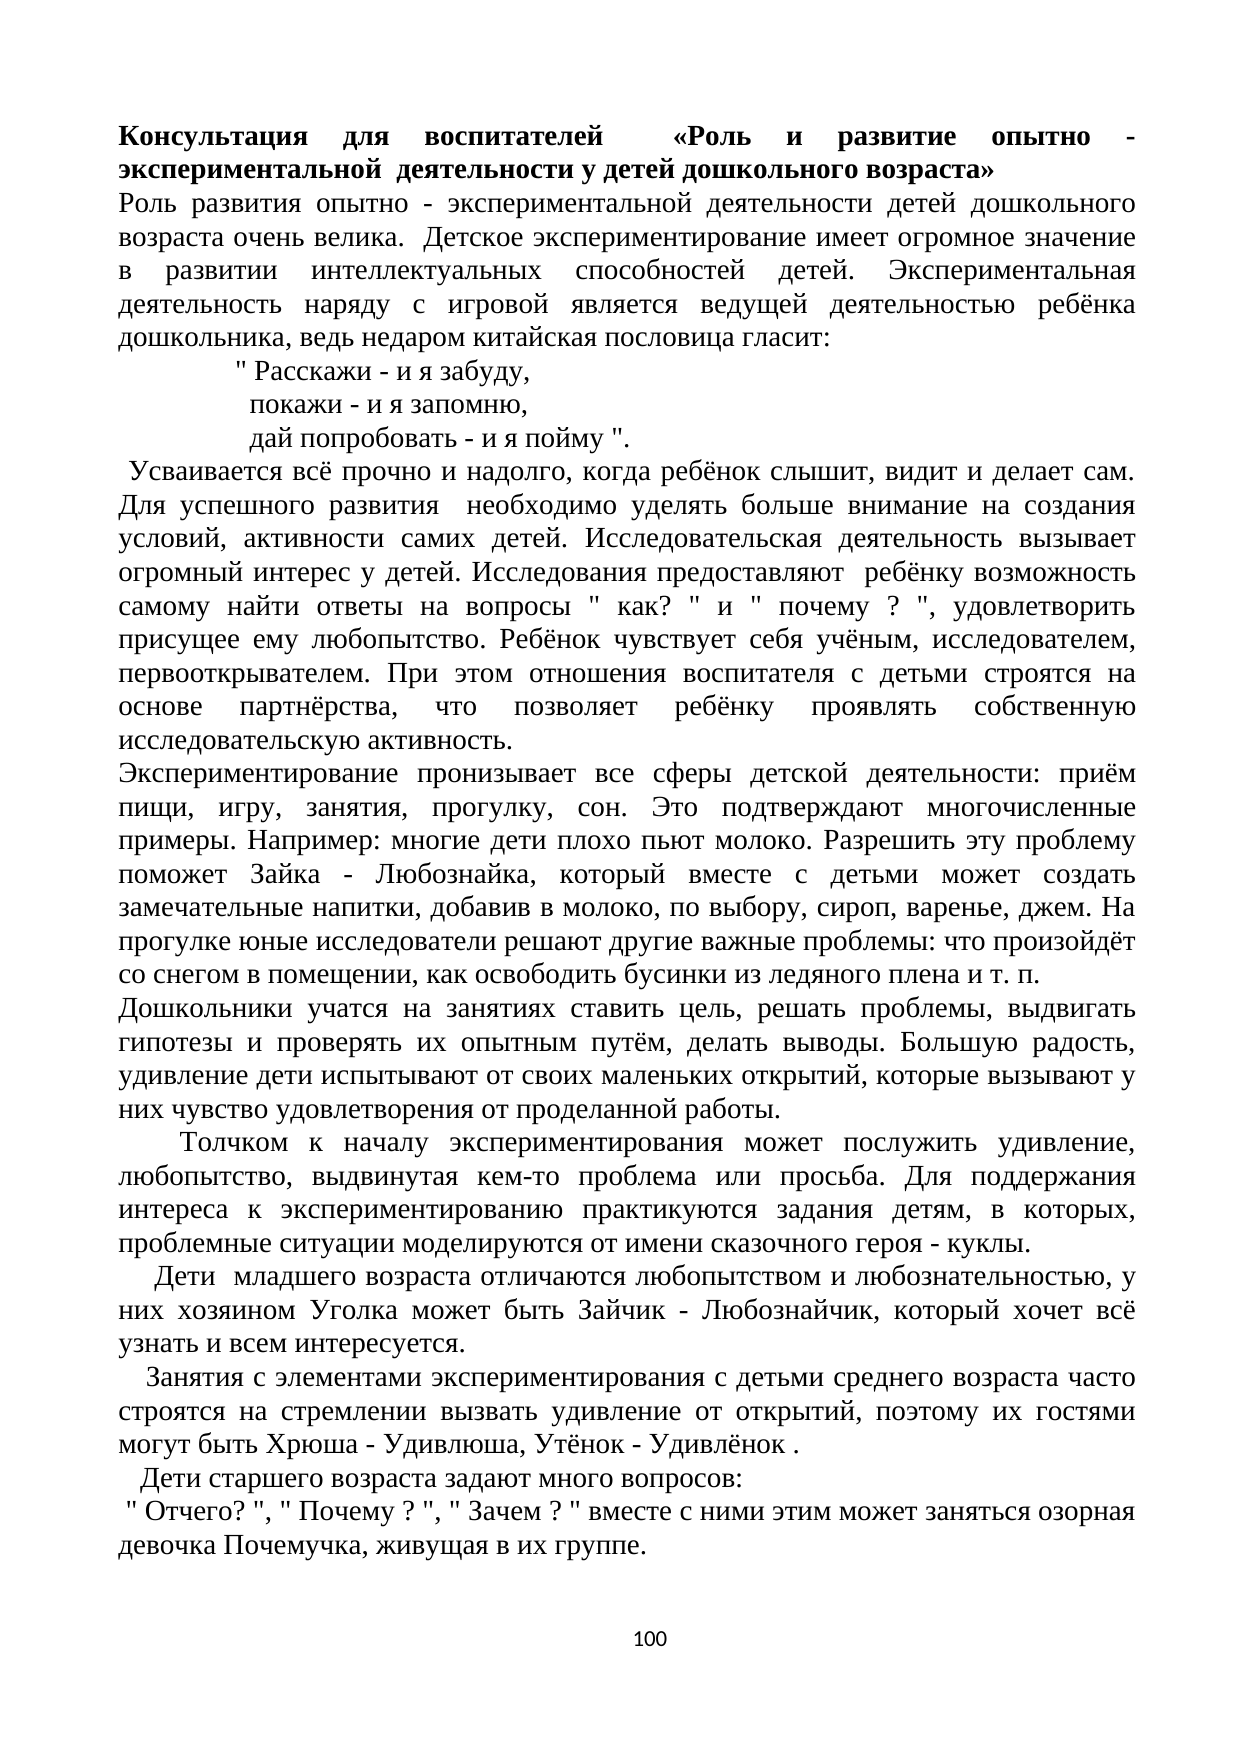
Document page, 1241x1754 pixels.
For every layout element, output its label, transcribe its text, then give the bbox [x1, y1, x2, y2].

text " Расскажи - и я забуду, [118, 353, 1137, 386]
text Роль развития опытно - экспериментальной деятельности детей дошкольного возраста очень велика. Детское экспериментирование имеет огромное значение в развитии интеллектуальных способностей детей. Экспериментальная деятельность наряду с игровой является ведущей деятельностью ребёнка дошкольника, ведь недаром китайская пословица гласит: [118, 185, 1137, 353]
text Консультация для воспитателей «Роль и развитие опытно - экспериментальной деятельности у детей дошкольного возраста» [118, 118, 1137, 185]
text Дети старшего возраста задают много вопросов: [118, 1460, 1137, 1493]
text " Отчего? ", " Почему ? ", " Зачем ? " вместе с ними этим может заняться озорная девочка Почемучка, живущая в их группе. [118, 1493, 1137, 1560]
text Толчком к началу экспериментирования может послужить удивление, любопытство, выдвинутая кем-то проблема или просьба. Для поддержания интереса к экспериментированию практикуются задания детям, в которых, проблемные ситуации моделируются от имени сказочного героя - куклы. [118, 1124, 1137, 1258]
text Дети младшего возраста отличаются любопытством и любознательностью, у них хозяином Уголка может быть Зайчик - Любознайчик, который хочет всё узнать и всем интересуется. [118, 1258, 1137, 1359]
text дай попробовать - и я пойму ". [118, 420, 1137, 453]
text Дошкольники учатся на занятиях ставить цель, решать проблемы, выдвигать гипотезы и проверять их опытным путём, делать выводы. Большую радость, удивление дети испытывают от своих маленьких открытий, которые вызывают у них чувство удовлетворения от проделанной работы. [118, 990, 1137, 1124]
text покажи - и я запомню, [118, 386, 1137, 420]
text Экспериментирование пронизывает все сферы детской деятельности: приём пищи, игру, занятия, прогулку, сон. Это подтверждают многочисленные примеры. Например: многие дети плохо пьют молоко. Разрешить эту проблему поможет Зайка - Любознайка, который вместе с детьми может создать замечательные напитки, добавив в молоко, по выбору, сироп, варенье, джем. На прогулке юные исследователи решают другие важные проблемы: что произойдёт со снегом в помещении, как освободить бусинки из ледяного плена и т. п. [118, 755, 1137, 990]
text Занятия с элементами экспериментирования с детьми среднего возраста часто строятся на стремлении вызвать удивление от открытий, поэтому их гостями могут быть Хрюша - Удивлюша, Утёнок - Удивлёнок . [118, 1359, 1137, 1460]
text Усваивается всё прочно и надолго, когда ребёнок слышит, видит и делает сам. Для успешного развития необходимо уделять больше внимание на создания условий, активности самих детей. Исследовательская деятельность вызывает огромный интерес у детей. Исследования предоставляют ребёнку возможность самому найти ответы на вопросы " как? " и " почему ? ", удовлетворить присущее ему любопытство. Ребёнок чувствует себя учёным, исследователем, первооткрывателем. При этом отношения воспитателя с детьми строятся на основе партнёрства, что позволяет ребёнку проявлять собственную исследовательскую активность. [118, 453, 1137, 755]
